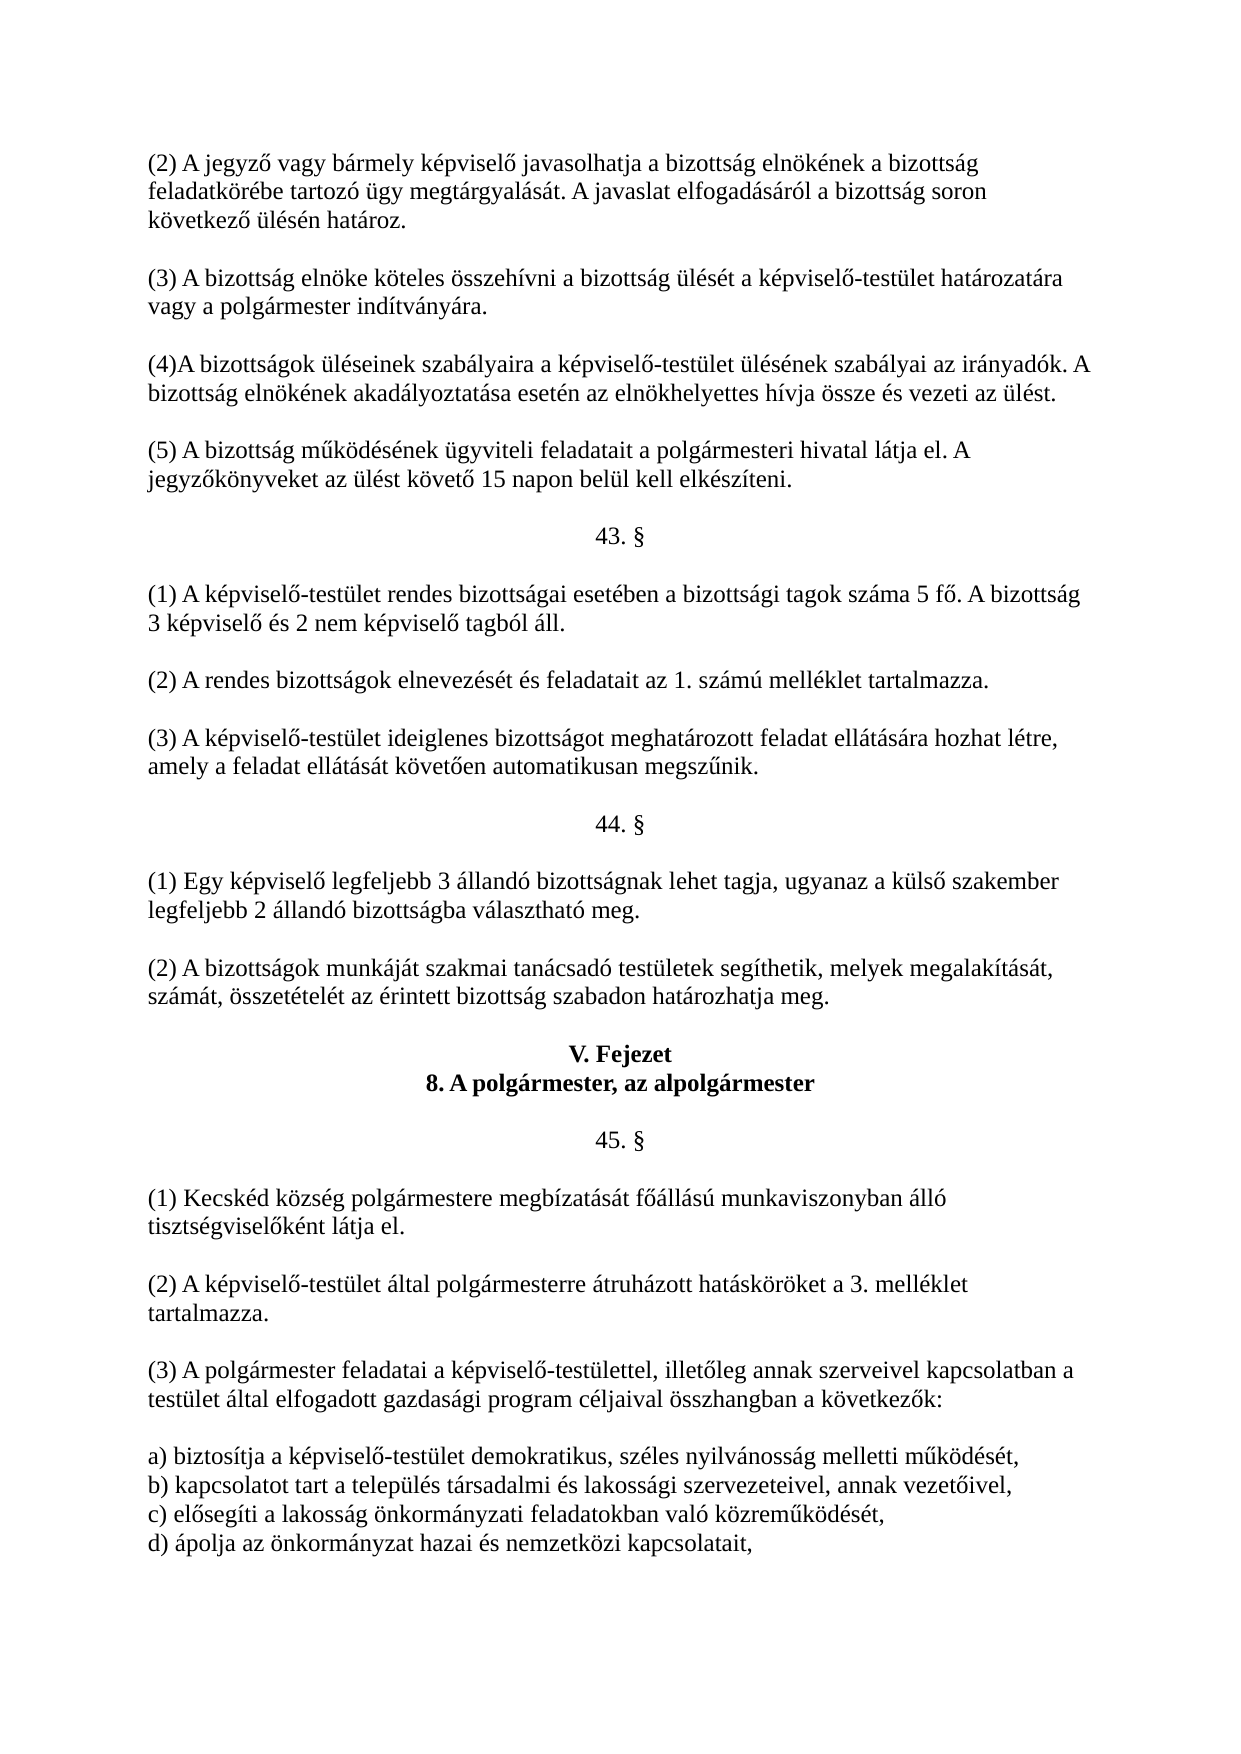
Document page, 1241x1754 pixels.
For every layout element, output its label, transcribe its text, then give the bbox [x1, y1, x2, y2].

text 44. § [148, 809, 1093, 838]
text (1) Kecskéd község polgármestere megbízatását főállású munkaviszonyban álló tisztségviselőként látja el. [148, 1183, 1093, 1240]
text (2) A bizottságok munkáját szakmai tanácsadó testületek segíthetik, melyek megalakítását, számát, összetételét az érintett bizottság szabadon határozhatja meg. [148, 953, 1093, 1010]
text 43. § [148, 521, 1093, 550]
text (3) A bizottság elnöke köteles összehívni a bizottság ülését a képviselő-testület határozatára vagy a polgármester indítványára. [148, 263, 1093, 320]
text (4)A bizottságok üléseinek szabályaira a képviselő-testület ülésének szabályai az irányadók. A bizottság elnökének akadályoztatása esetén az elnökhelyettes hívja össze és vezeti az ülést. [148, 349, 1093, 406]
text (3) A polgármester feladatai a képviselő-testülettel, illetőleg annak szerveivel kapcsolatban a testület által elfogadott gazdasági program céljaival összhangban a következők: [148, 1355, 1093, 1413]
text c) elősegíti a lakosság önkormányzati feladatokban való közreműködését, [148, 1499, 1093, 1528]
text d) ápolja az önkormányzat hazai és nemzetközi kapcsolatait, [148, 1528, 1093, 1556]
text (2) A jegyző vagy bármely képviselő javasolhatja a bizottság elnökének a bizottság feladatkörébe tartozó ügy megtárgyalását. A javaslat elfogadásáról a bizottság soron következő ülésén határoz. [148, 148, 1093, 234]
text a) biztosítja a képviselő-testület demokratikus, széles nyilvánosság melletti működését, [148, 1441, 1093, 1470]
text 45. § [148, 1125, 1093, 1154]
text (3) A képviselő-testület ideiglenes bizottságot meghatározott feladat ellátására hozhat létre, amely a feladat ellátását követően automatikusan megszűnik. [148, 723, 1093, 780]
text (2) A képviselő-testület által polgármesterre átruházott hatásköröket a 3. melléklet tartalmazza. [148, 1269, 1093, 1326]
text (1) A képviselő-testület rendes bizottságai esetében a bizottsági tagok száma 5 fő. A bizottság 3 képviselő és 2 nem képviselő tagból áll. [148, 579, 1093, 636]
text V. Fejezet [148, 1039, 1093, 1068]
text (1) Egy képviselő legfeljebb 3 állandó bizottságnak lehet tagja, ugyanaz a külső szakember legfeljebb 2 állandó bizottságba választható meg. [148, 866, 1093, 924]
text (5) A bizottság működésének ügyviteli feladatait a polgármesteri hivatal látja el. A jegyzőkönyveket az ülést követő 15 napon belül kell elkészíteni. [148, 435, 1093, 493]
text (2) A rendes bizottságok elnevezését és feladatait az 1. számú melléklet tartalmazza. [148, 665, 1093, 694]
text b) kapcsolatot tart a település társadalmi és lakossági szervezeteivel, annak vezetőivel, [148, 1470, 1093, 1499]
text 8. A polgármester, az alpolgármester [148, 1068, 1093, 1096]
